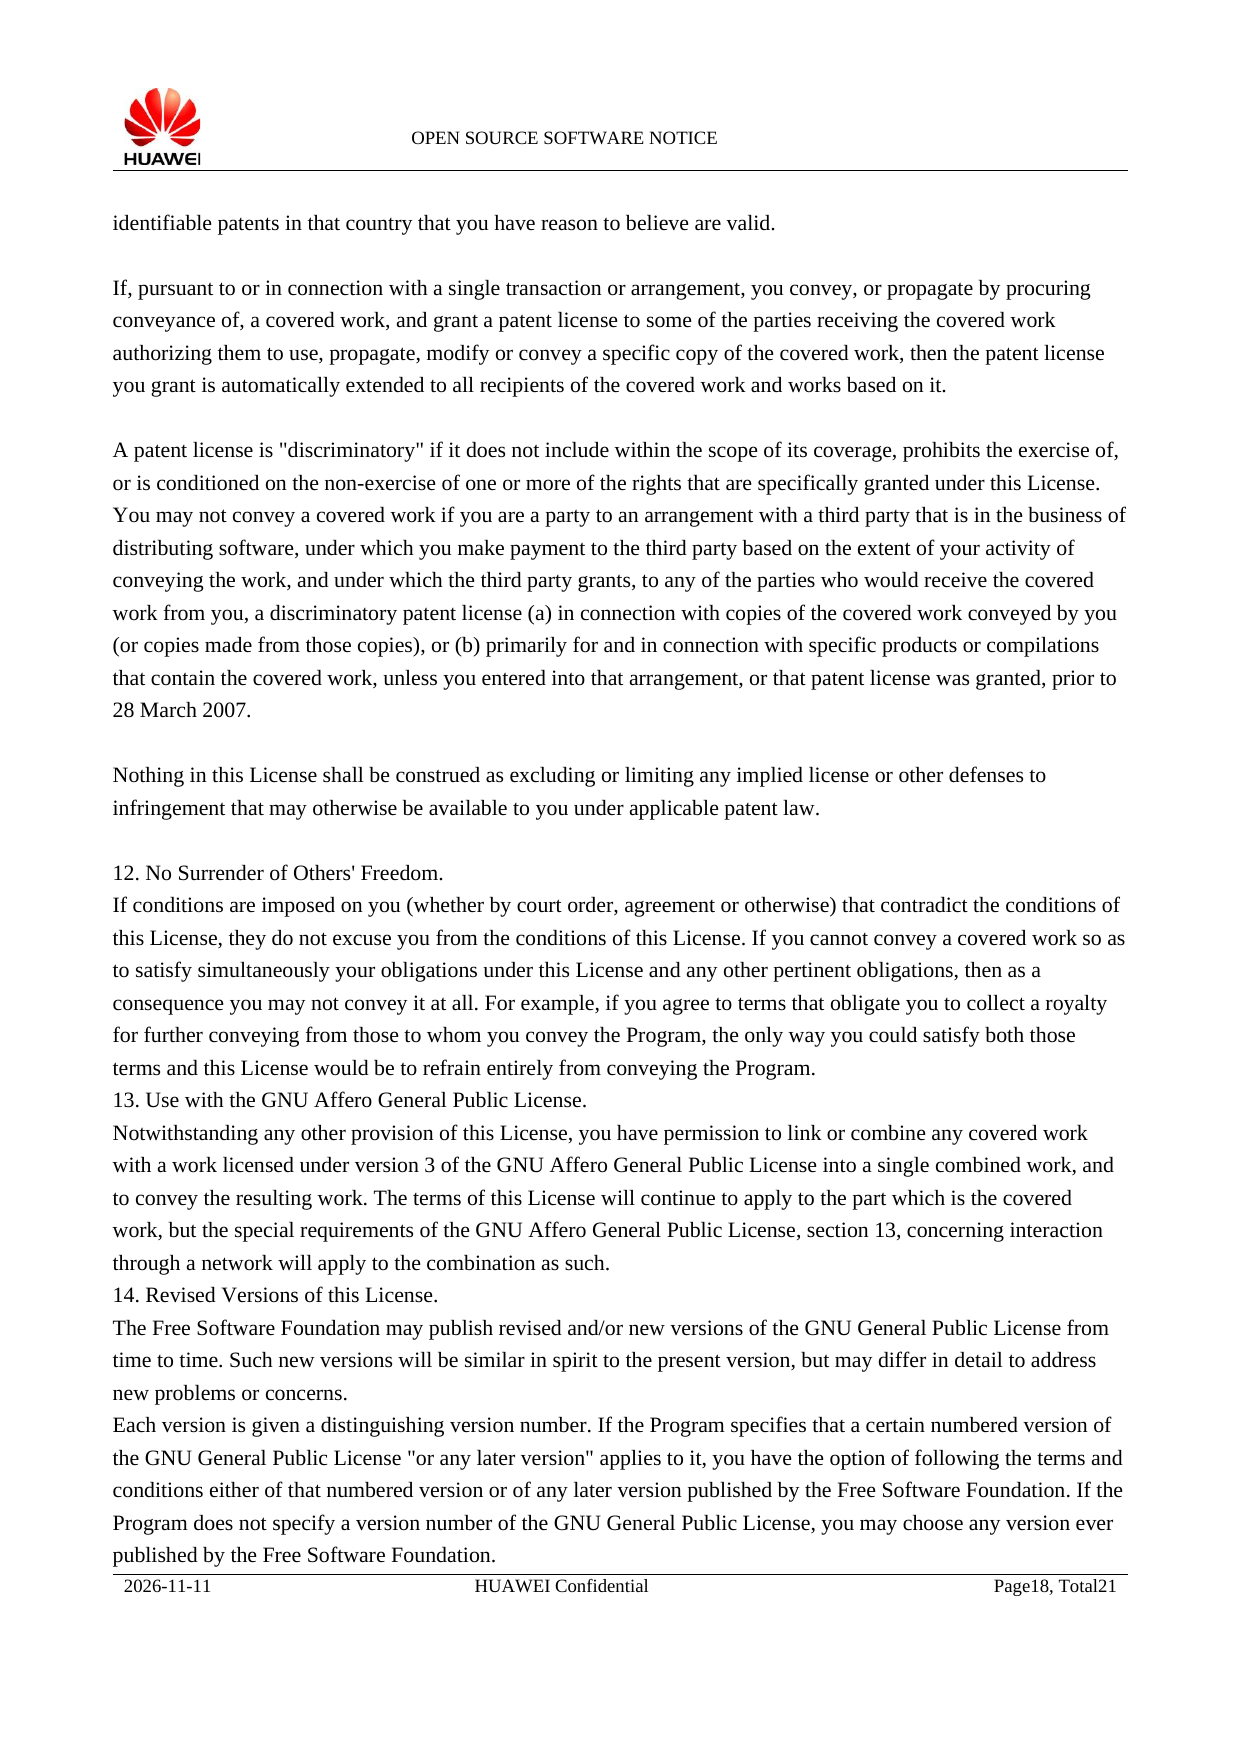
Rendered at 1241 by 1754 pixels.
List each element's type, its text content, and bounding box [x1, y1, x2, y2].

picture [124, 88, 201, 165]
